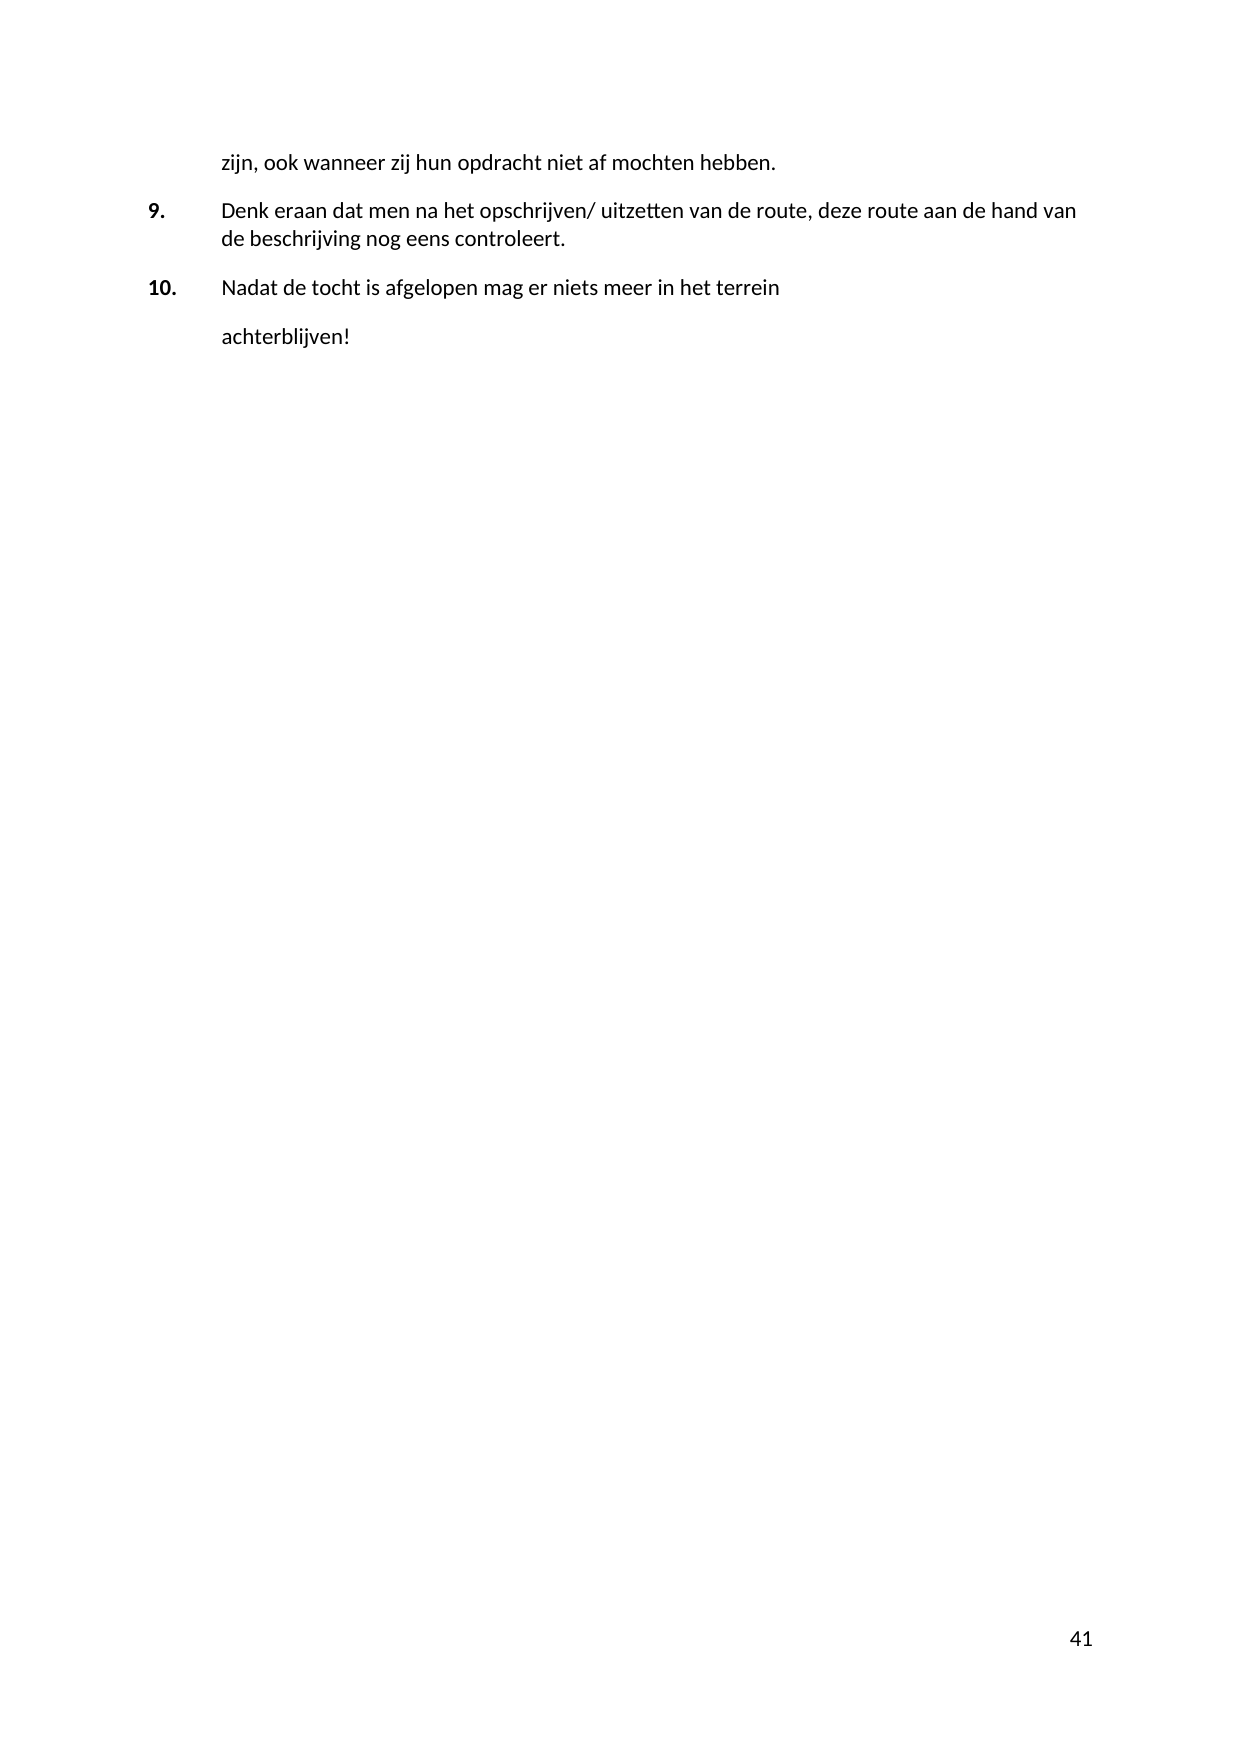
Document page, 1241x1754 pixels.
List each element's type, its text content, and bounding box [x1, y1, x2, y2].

text achterblijven! [148, 322, 1093, 350]
text 10. Nadat de tocht is afgelopen mag er niets meer in het terrein [148, 273, 1093, 301]
text 9. Denk eraan dat men na het opschrijven/ uitzetten van de route, deze route aan de hand van de beschrijving nog eens controleert. [148, 196, 1093, 252]
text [221, 148, 1093, 176]
